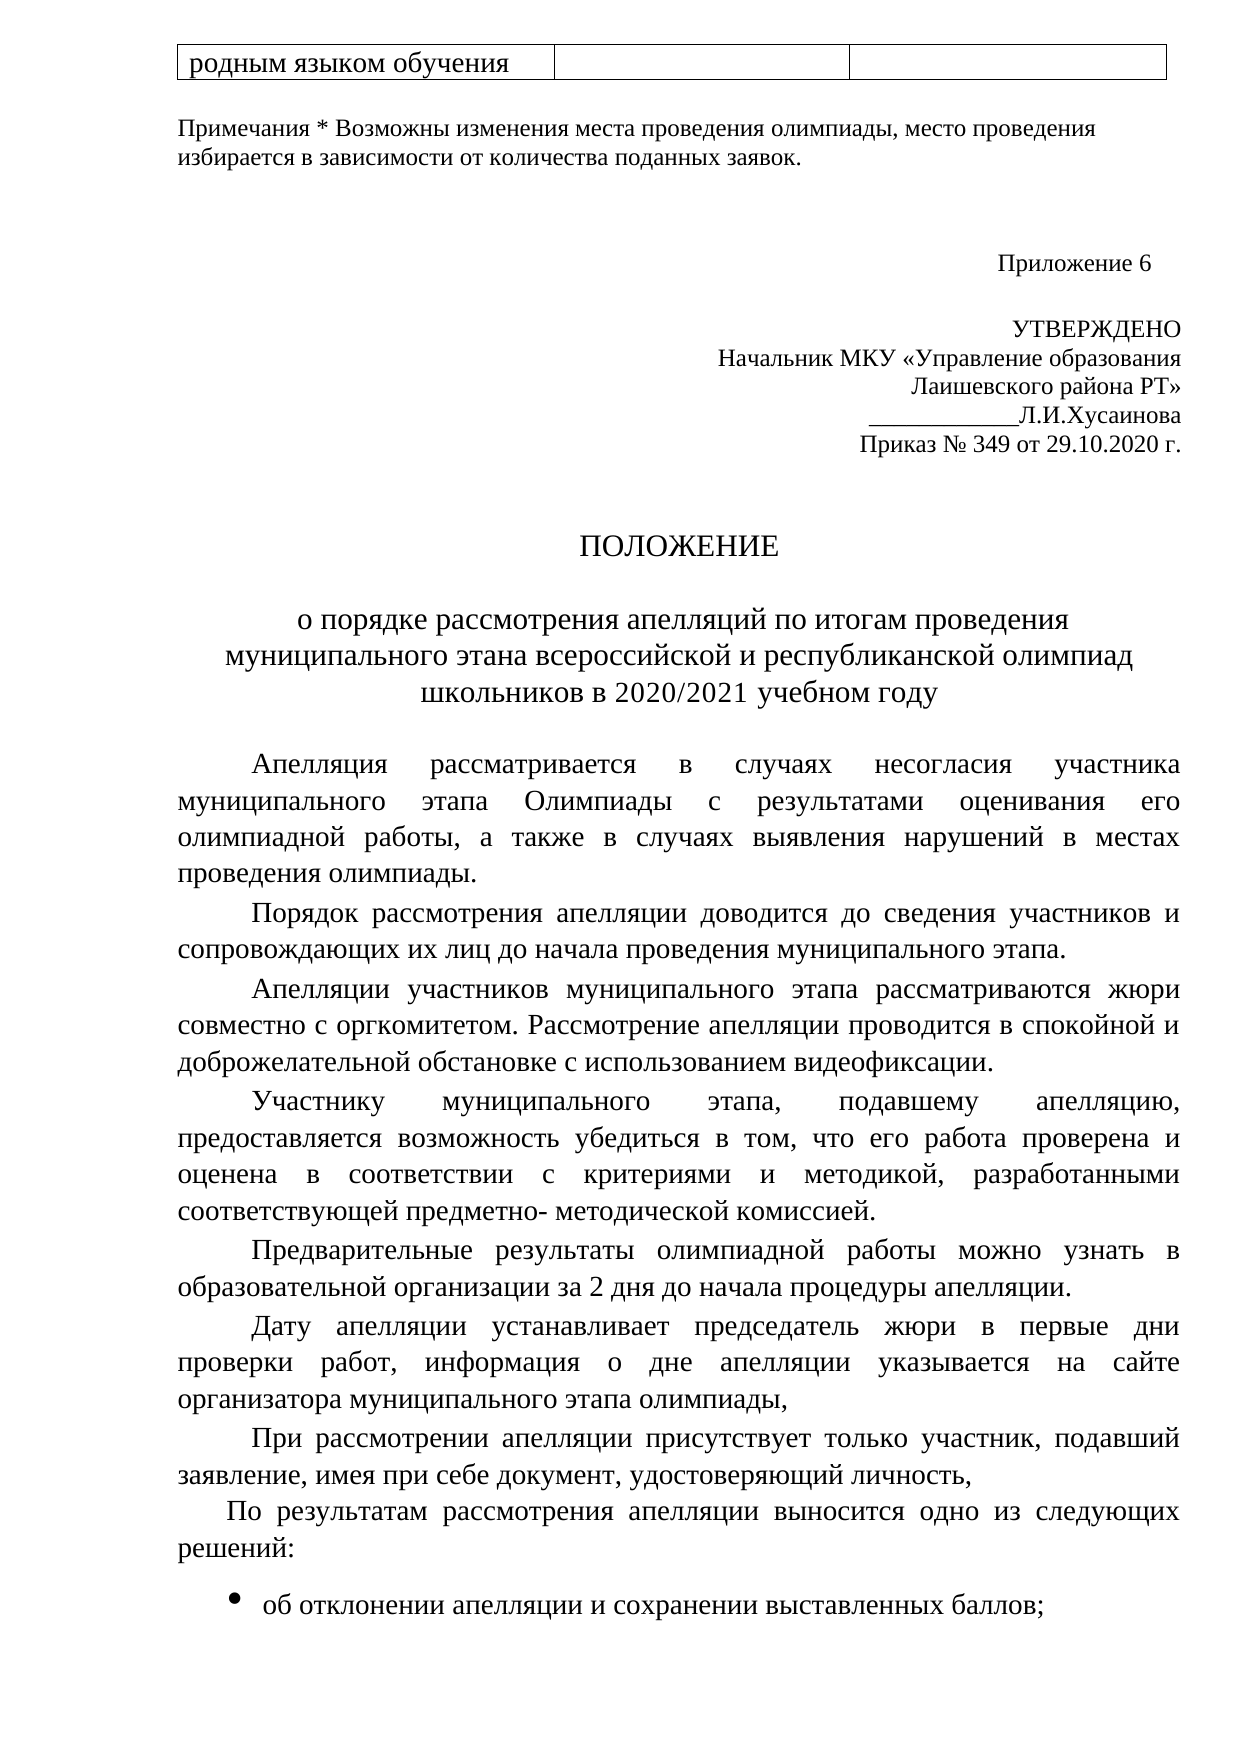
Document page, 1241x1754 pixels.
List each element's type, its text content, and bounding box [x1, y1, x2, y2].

list об отклонении апелляции и сохранении выставленных баллов; [226, 1569, 1171, 1624]
text Приказ № 349 от 29.10.2020 г. [177, 429, 1181, 458]
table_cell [850, 45, 1166, 79]
text ПОЛОЖЕНИЕ [177, 527, 1181, 563]
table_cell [178, 45, 554, 79]
text Лаишевского района РТ» [177, 371, 1181, 400]
text Предварительные результаты олимпиадной работы можно узнать в образовательной организации за 2 дня до начала процедуры апелляции. [177, 1232, 1181, 1302]
text о порядке рассмотрения апелляций по итогам проведения муниципального этана всероссийской и республиканской олимпиад школьников в 2020/2021 учебном году [177, 600, 1181, 709]
text Апелляция рассматривается в случаях несогласия участника муниципального этапа Олимпиады с результатами оценивания его олимпиадной работы, а также в случаях выявления нарушений в местах проведения олимпиады. [177, 746, 1181, 889]
text Начальник МКУ «Управление образования [177, 343, 1181, 371]
text По результатам рассмотрения апелляции выносится одно из следующих решений: [177, 1493, 1181, 1563]
text Участнику муниципального этапа, подавшему апелляцию, предоставляется возможность убедиться в том, что его работа проверена и оценена в соответствии с критериями и методикой, разработанными соответствующей предметно- методической комиссией. [177, 1083, 1181, 1226]
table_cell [555, 45, 849, 79]
text Апелляции участников муниципального этапа рассматриваются жюри совместно с оргкомитетом. Рассмотрение апелляции проводится в спокойной и доброжелательной обстановке с использованием видеофиксации. [177, 971, 1181, 1077]
text Примечания * Возможны изменения места проведения олимпиады, место проведения избирается в зависимости от количества поданных заявок. [177, 113, 1181, 171]
text При рассмотрении апелляции присутствует только участник, подавший заявление, имея при себе документ, удостоверяющий личность, [177, 1421, 1181, 1491]
text Порядок рассмотрения апелляции доводится до сведения участников и сопровождающих их лиц до начала проведения муниципального этапа. [177, 895, 1181, 965]
text УТВЕРЖДЕНО [177, 314, 1181, 343]
text Дату апелляции устанавливает председатель жюри в первые дни проверки работ, информация о дне апелляции указывается на сайте организатора муниципального этапа олимпиады, [177, 1308, 1181, 1414]
text Приложение 6 [177, 248, 1151, 277]
text ____________Л.И.Хусаинова [177, 400, 1181, 429]
